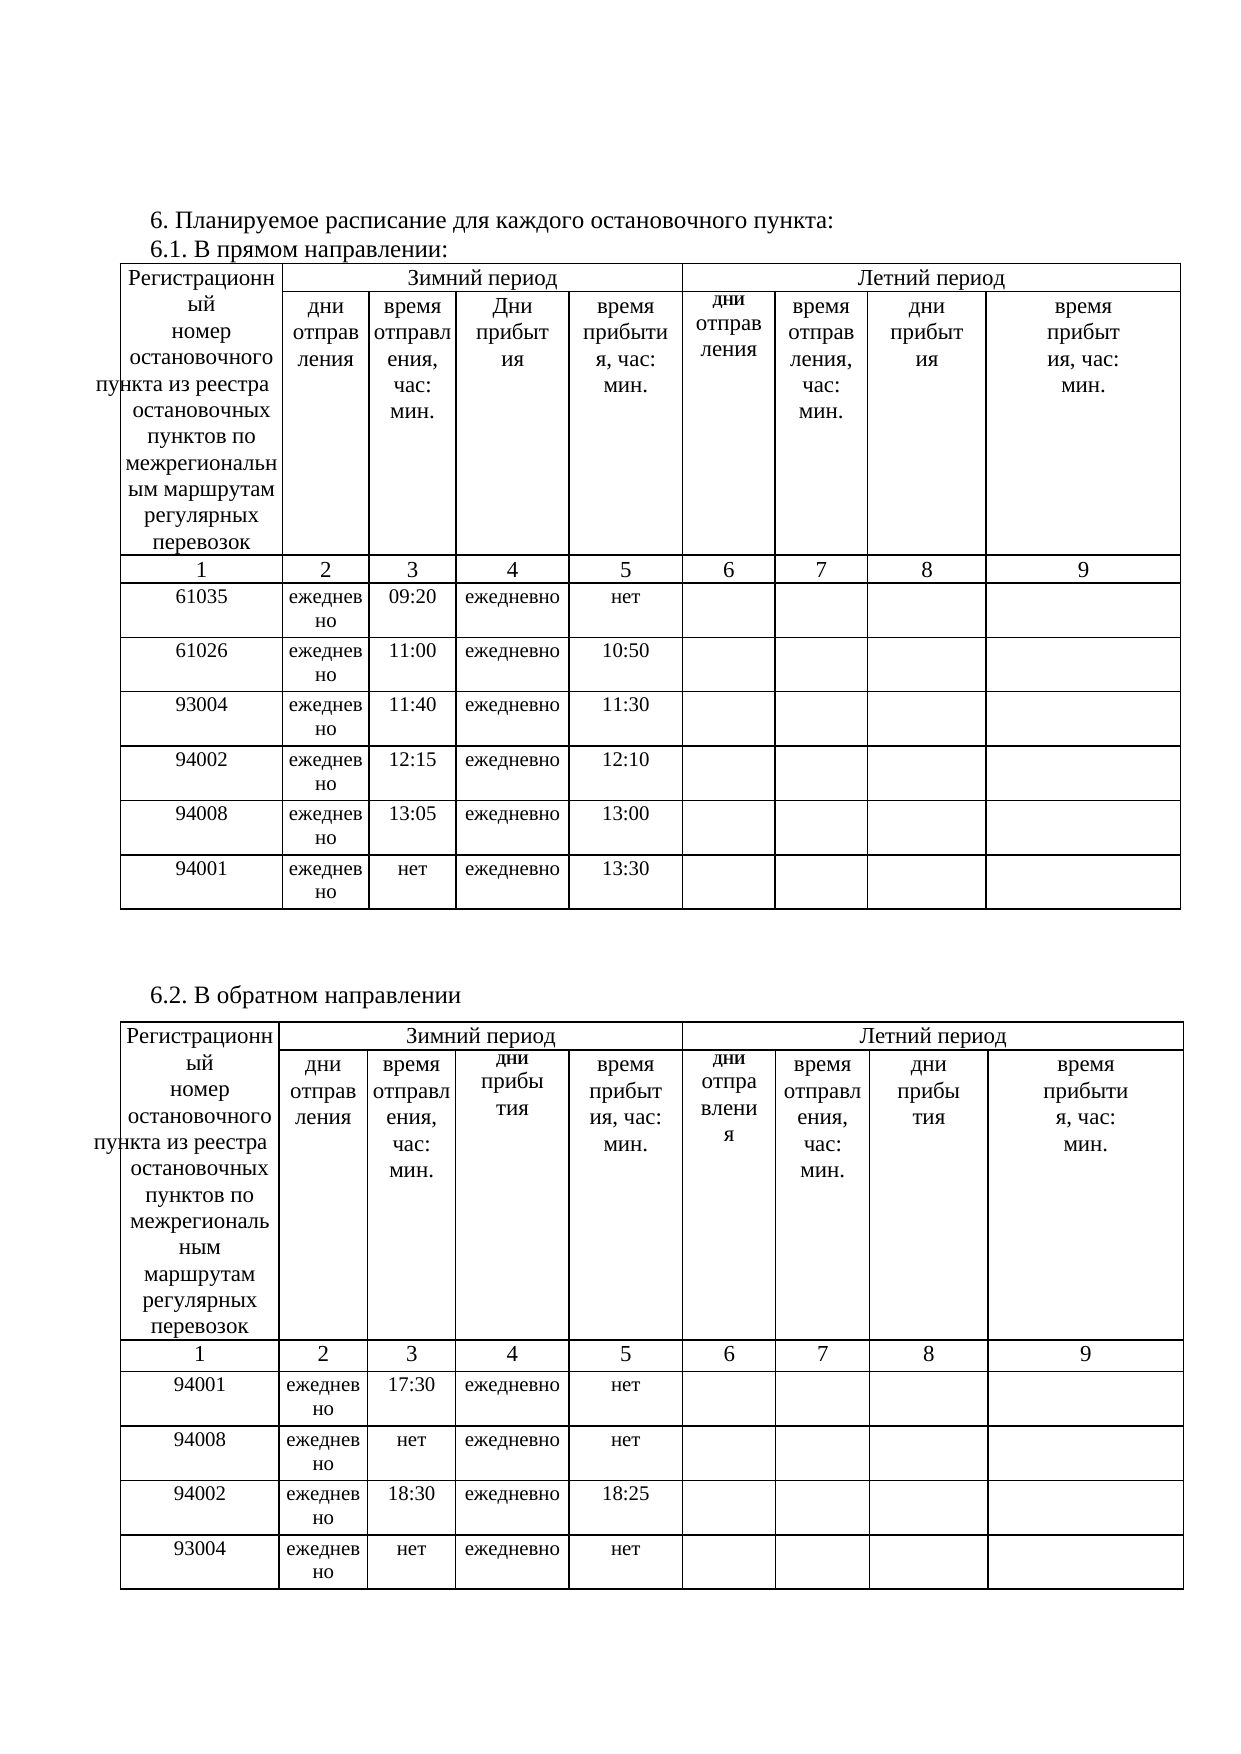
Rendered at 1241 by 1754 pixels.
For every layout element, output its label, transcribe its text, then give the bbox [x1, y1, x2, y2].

table_cell [776, 856, 867, 908]
text 6. Планируемое расписание для каждого остановочного пункта: [150, 205, 1090, 234]
table_cell 10:50 [570, 638, 682, 691]
table_cell дни отправ ления [283, 292, 368, 554]
table_cell ежедневно [283, 747, 368, 799]
table_cell 3 [370, 556, 455, 582]
table_cell 13:30 [570, 856, 682, 908]
table_cell 11:30 [570, 692, 682, 745]
table_cell ежедневно [280, 1536, 367, 1588]
table_cell 3 [368, 1341, 455, 1371]
table_cell 61026 [121, 638, 282, 691]
table_cell 18:25 [570, 1481, 682, 1534]
table_cell [683, 1481, 775, 1534]
table_cell 9 [989, 1341, 1183, 1371]
table_cell ежедневно [456, 1481, 568, 1534]
table_cell 09:20 [370, 584, 455, 636]
table_cell нет [370, 856, 455, 908]
table_cell [987, 856, 1180, 908]
table_cell дни прибыт ия [868, 292, 985, 554]
table_cell [868, 638, 985, 691]
table_cell [776, 1427, 869, 1479]
table_cell [683, 692, 774, 745]
table_cell ежедневно [280, 1481, 367, 1534]
table_cell 2 [280, 1341, 367, 1371]
table_cell время прибыт ия, час: мин. [987, 292, 1180, 554]
table_cell 13:05 [370, 801, 455, 854]
table_cell 94001 [121, 1372, 278, 1425]
table_cell [987, 801, 1180, 854]
table_cell 13:00 [570, 801, 682, 854]
table_cell [776, 1536, 869, 1588]
table_cell 5 [570, 1341, 682, 1371]
table_cell ежедневно [457, 638, 568, 691]
table_cell [987, 638, 1180, 691]
table_cell [987, 692, 1180, 745]
table_cell [683, 1372, 775, 1425]
table_cell [776, 801, 867, 854]
table_cell время прибыт ия, час: мин. [570, 1051, 682, 1339]
table_cell [870, 1481, 987, 1534]
table_cell [683, 1536, 775, 1588]
table_cell время отправл ения, час: мин. [368, 1051, 455, 1339]
table_cell ежедневно [283, 638, 368, 691]
table_cell [776, 584, 867, 636]
table_cell ежедневно [456, 1427, 568, 1479]
table_cell ежедневно [457, 584, 568, 636]
table_cell ежедневно [456, 1536, 568, 1588]
table_cell [683, 856, 774, 908]
table_cell 2 [283, 556, 368, 582]
table_cell 11:00 [370, 638, 455, 691]
table_cell время отправл ения, час: мин. [776, 1051, 869, 1339]
table_cell нет [570, 1427, 682, 1479]
table_cell 11:40 [370, 692, 455, 745]
table_cell [683, 1427, 775, 1479]
table_cell [683, 801, 774, 854]
table_cell 1 [121, 556, 282, 582]
table_cell 6 [683, 556, 774, 582]
table_cell [989, 1481, 1183, 1534]
table_cell Дни прибыт ия [457, 292, 568, 554]
table_cell 7 [776, 1341, 869, 1371]
table_cell ежедневно [456, 1372, 568, 1425]
table_cell [868, 856, 985, 908]
table_cell 94001 [121, 856, 282, 908]
table_cell [868, 584, 985, 636]
table_header Зимний период [283, 264, 682, 291]
table_cell [683, 638, 774, 691]
table_cell 94002 [121, 1481, 278, 1534]
table_cell ежедневно [457, 747, 568, 799]
table_cell 4 [457, 556, 568, 582]
table_cell [868, 801, 985, 854]
table_cell [776, 1372, 869, 1425]
table_header Зимний период [280, 1023, 682, 1049]
table_cell [987, 747, 1180, 799]
table_cell нет [570, 1536, 682, 1588]
table_cell [870, 1536, 987, 1588]
table_cell 61035 [121, 584, 282, 636]
table_cell нет [570, 1372, 682, 1425]
table_cell [870, 1427, 987, 1479]
table_cell ежедневно [283, 584, 368, 636]
table_cell ежедневно [457, 801, 568, 854]
table_cell ежедневно [283, 692, 368, 745]
table_cell [776, 638, 867, 691]
table_header Летний период [683, 264, 1180, 291]
table_cell 94008 [121, 1427, 278, 1479]
table_cell 12:10 [570, 747, 682, 799]
table_cell 5 [570, 556, 682, 582]
table_cell 18:30 [368, 1481, 455, 1534]
text 6.1. В прямом направлении: [150, 234, 1090, 263]
table_cell [868, 692, 985, 745]
table_cell дни отправ ления [280, 1051, 367, 1339]
table_cell нет [368, 1427, 455, 1479]
table_cell [683, 747, 774, 799]
table_cell 12:15 [370, 747, 455, 799]
table_cell [989, 1536, 1183, 1588]
table_cell дни прибы тия [870, 1051, 987, 1339]
table_cell нет [368, 1536, 455, 1588]
table_cell [683, 584, 774, 636]
table_cell 8 [868, 556, 985, 582]
table_cell 8 [870, 1341, 987, 1371]
table_cell ежедневно [280, 1427, 367, 1479]
table_cell 17:30 [368, 1372, 455, 1425]
table_cell ежедневно [457, 692, 568, 745]
table_cell время прибыти я, час: мин. [570, 292, 682, 554]
table_cell 4 [456, 1341, 568, 1371]
table_cell [989, 1372, 1183, 1425]
table_cell 1 [121, 1341, 278, 1371]
table_cell [870, 1372, 987, 1425]
table_cell [776, 692, 867, 745]
table_cell [987, 584, 1180, 636]
table_cell [989, 1427, 1183, 1479]
table_cell 9 [987, 556, 1180, 582]
table_cell ежедневно [280, 1372, 367, 1425]
table_cell [868, 747, 985, 799]
table_cell ежедневно [457, 856, 568, 908]
table_cell время прибыти я, час: мин. [989, 1051, 1183, 1339]
table_cell время отправл ения, час: мин. [370, 292, 455, 554]
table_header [121, 1023, 278, 1339]
table_cell 94002 [121, 747, 282, 799]
table_header Летний период [683, 1023, 1183, 1049]
table_cell [776, 1481, 869, 1534]
table_cell [776, 747, 867, 799]
table_cell 94008 [121, 801, 282, 854]
table_cell нет [570, 584, 682, 636]
table_cell 93004 [121, 1536, 278, 1588]
table_cell ДНИ прибы тия [456, 1051, 568, 1339]
table_cell 6 [683, 1341, 775, 1371]
table_cell ДНИ отпра влени я [683, 1051, 775, 1339]
table_cell ежедневно [283, 801, 368, 854]
table_header Регистрационный номер остановочного пункта из реестра остановочных пунктов по межрегиональным маршрутам регулярных перевозок [121, 264, 282, 554]
table_cell 7 [776, 556, 867, 582]
table_cell 93004 [121, 692, 282, 745]
table_cell ежедневно [283, 856, 368, 908]
table_cell время отправ ления, час: мин. [776, 292, 867, 554]
text 6.2. В обратном направлении [150, 980, 1090, 1008]
table_cell ДНИ отправ ления [683, 292, 774, 554]
